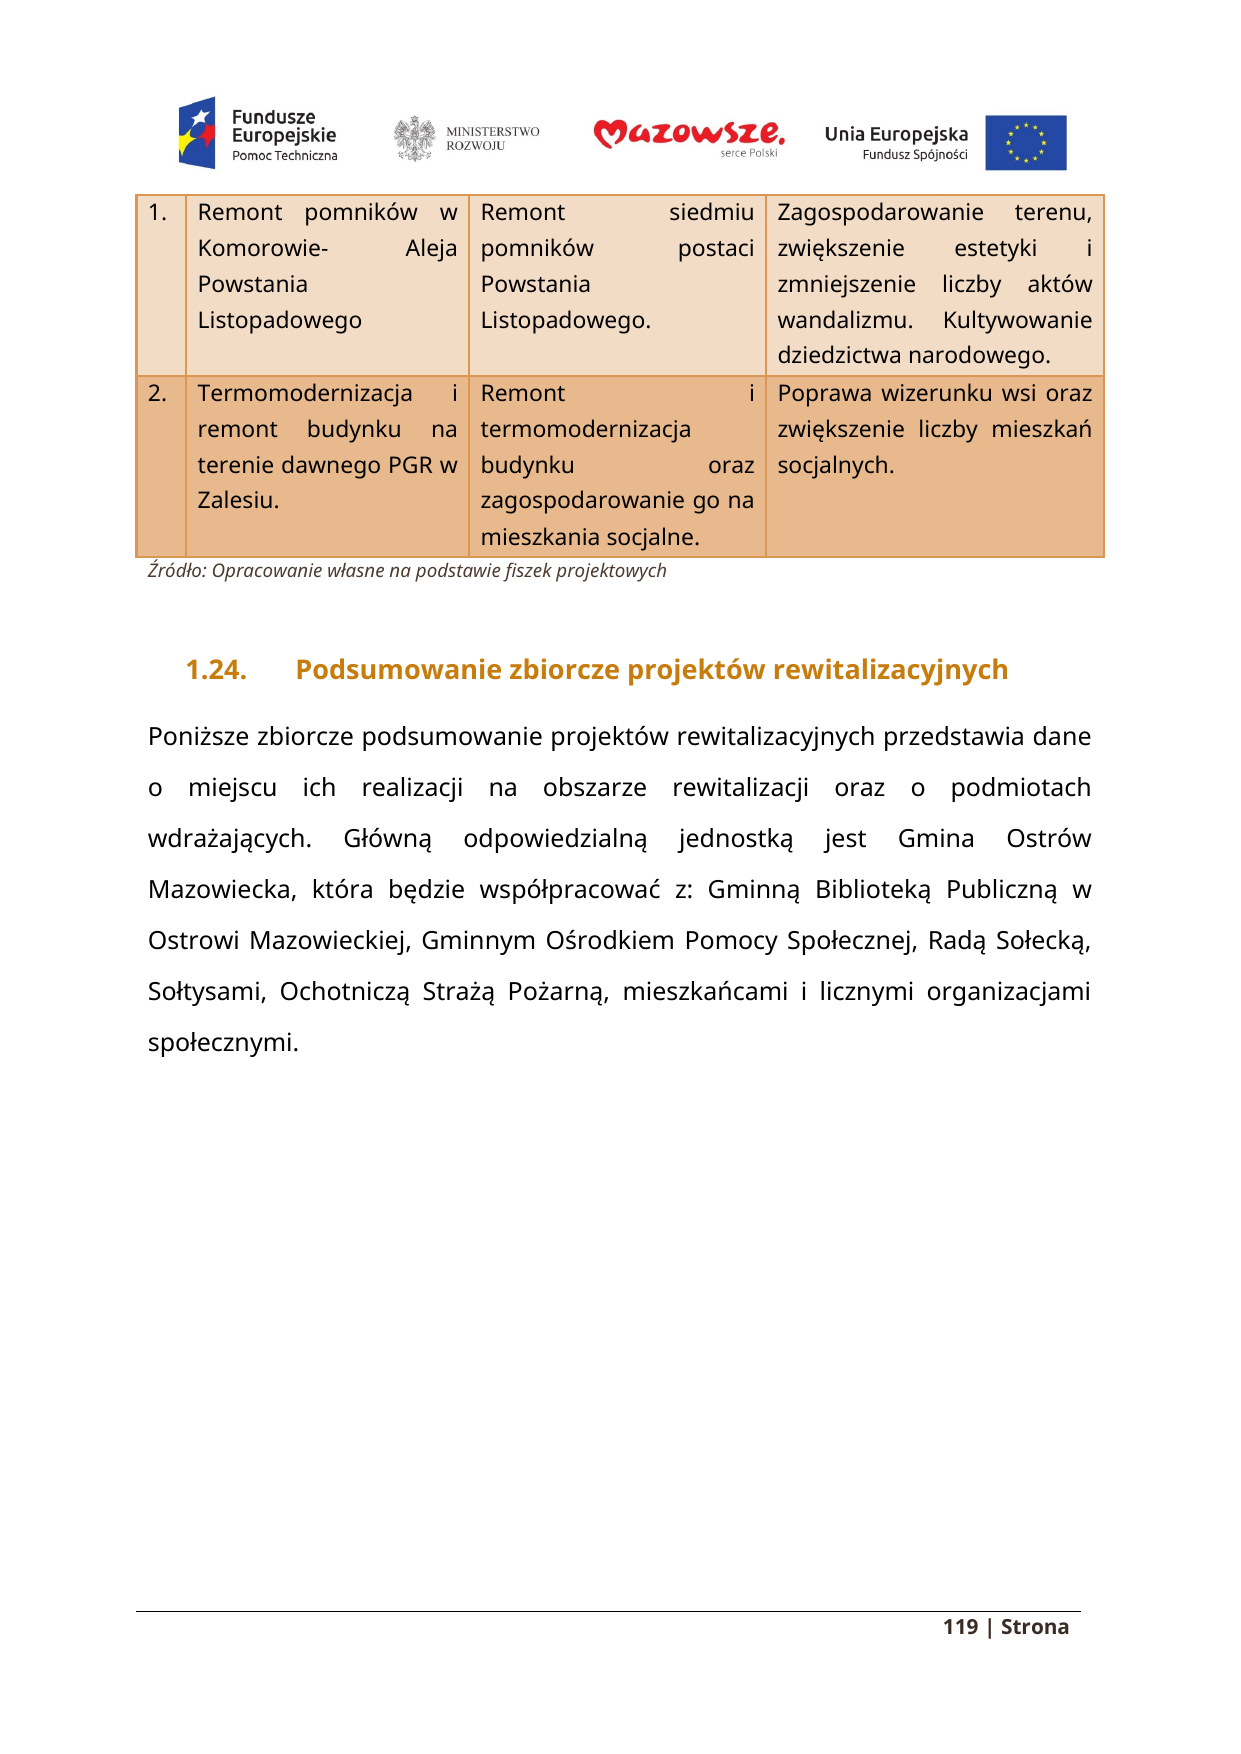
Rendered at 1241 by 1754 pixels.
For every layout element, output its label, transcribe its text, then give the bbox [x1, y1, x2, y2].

table_cell 2. [138, 377, 185, 556]
text Źródło: Opracowanie własne na podstawie fiszek projektowych [148, 558, 1093, 583]
table_cell Poprawa wizerunku wsi oraz zwiększenie liczby mieszkań socjalnych. [767, 377, 1103, 556]
table_cell 1. [138, 196, 185, 374]
table_cell Termomodernizacja i remont budynku na terenie dawnego PGR w Zalesiu. [187, 377, 468, 556]
subtitle Podsumowanie zbiorcze projektów rewitalizacyjnych [185, 651, 1093, 688]
table_cell Remont pomników w Komorowie- Aleja Powstania Listopadowego [187, 196, 468, 374]
table_cell Remont siedmiu pomników postaci Powstania Listopadowego. [470, 196, 765, 374]
text Poniższe zbiorcze podsumowanie projektów rewitalizacyjnych przedstawia dane o miejscu ich realizacji na obszarze rewitalizacji oraz o podmiotach wdrażających. Główną odpowiedzialną jednostką jest Gmina Ostrów Mazowiecka, która będzie współpracować z: Gminną Biblioteką Publiczną w Ostrowi Mazowieckiej, Gminnym Ośrodkiem Pomocy Społecznej, Radą Sołecką, Sołtysami, Ochotniczą Strażą Pożarną, mieszkańcami i licznymi organizacjami społecznymi. [148, 719, 1093, 1059]
picture [147, 73, 1093, 194]
table_cell Remont i termomodernizacja budynku oraz zagospodarowanie go na mieszkania socjalne. [470, 377, 765, 556]
table_cell Zagospodarowanie terenu, zwiększenie estetyki i zmniejszenie liczby aktów wandalizmu. Kultywowanie dziedzictwa narodowego. [767, 196, 1103, 374]
